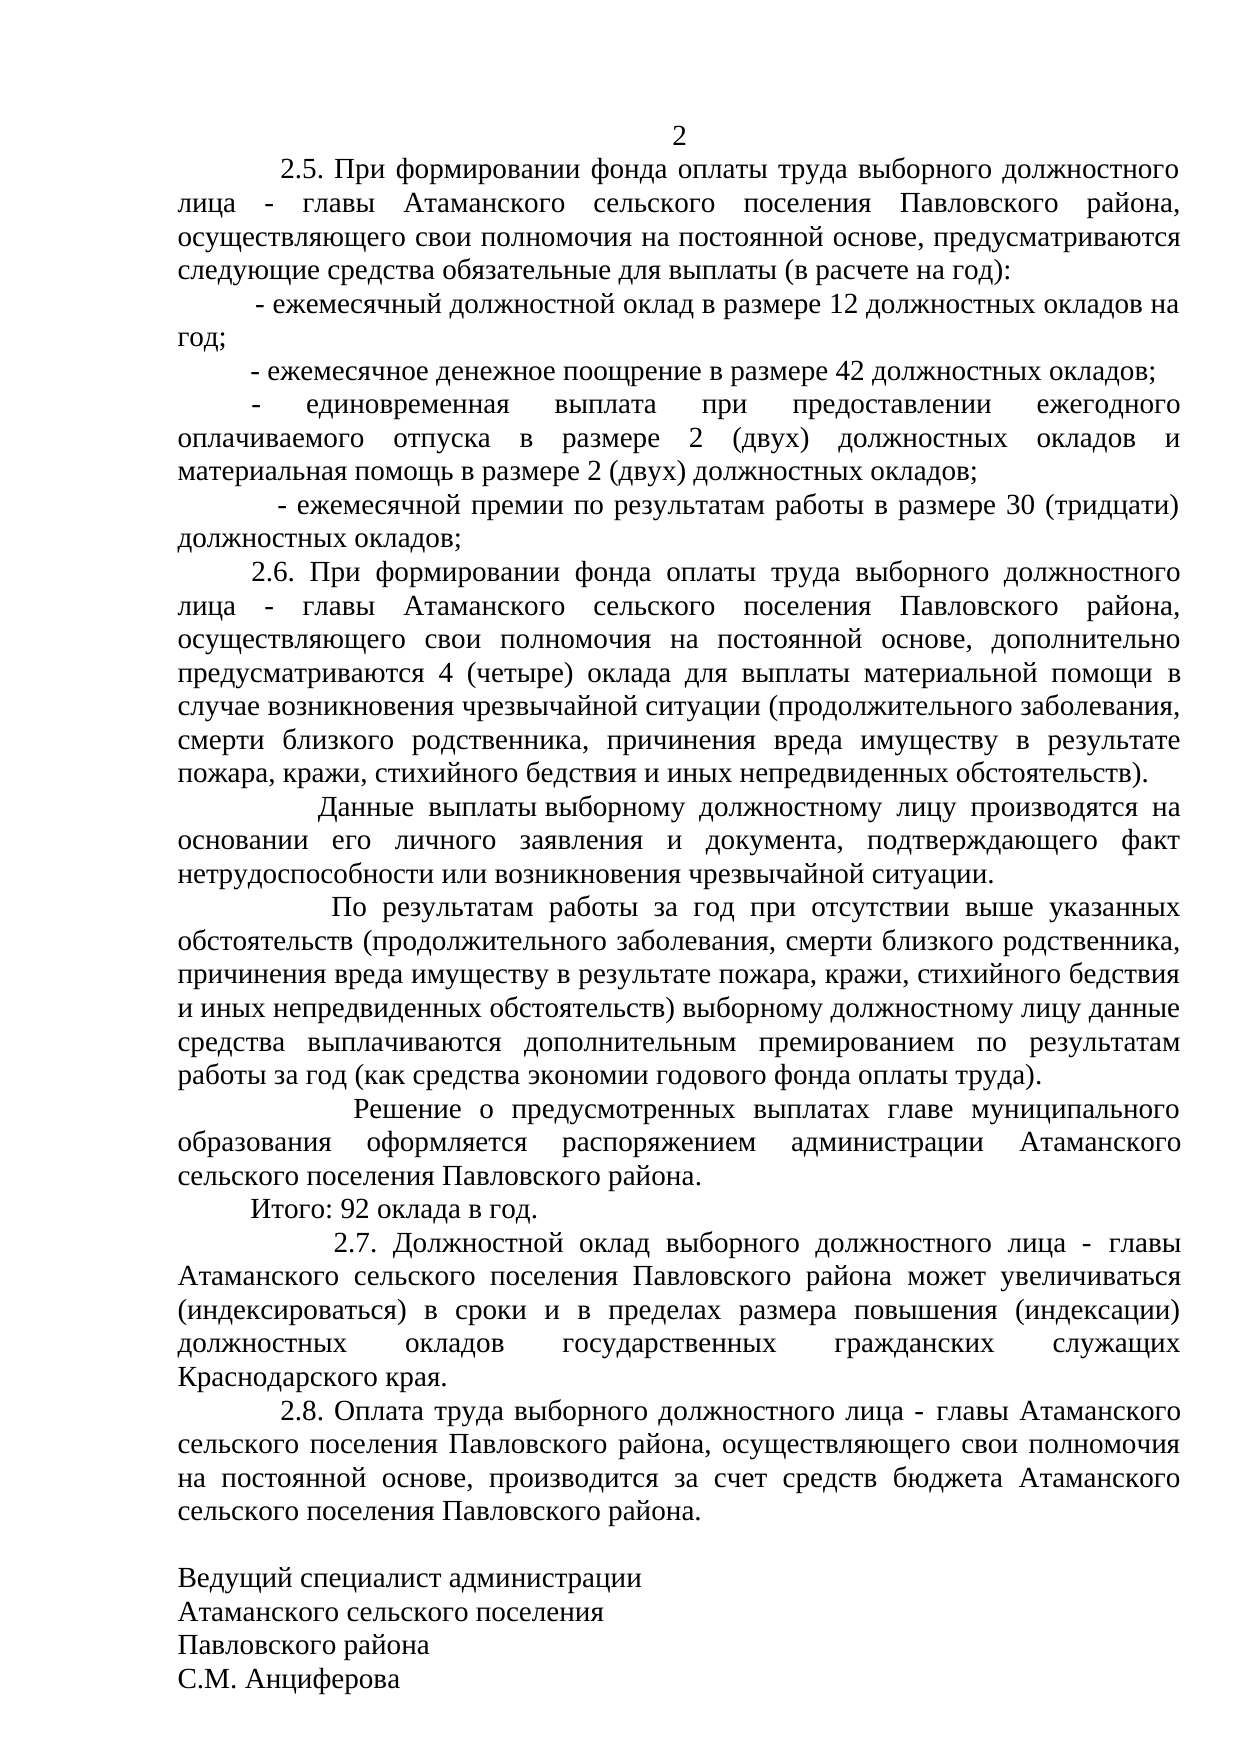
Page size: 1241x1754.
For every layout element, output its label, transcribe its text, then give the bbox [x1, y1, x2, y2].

text Решение о предусмотренных выплатах главе муниципального образования оформляется распоряжением администрации Атаманского сельского поселения Павловского района. [177, 1091, 1181, 1191]
text 2.5. При формировании фонда оплаты труда выборного должностного лица - главы Атаманского сельского поселения Павловского района, осуществляющего свои полномочия на постоянной основе, предусматриваются следующие средства обязательные для выплаты (в расчете на год): [177, 152, 1181, 286]
text Данные выплаты выборному должностному лицу производятся на основании его личного заявления и документа, подтверждающего факт нетрудоспособности или возникновения чрезвычайной ситуации. [177, 789, 1181, 889]
text По результатам работы за год при отсутствии выше указанных обстоятельств (продолжительного заболевания, смерти близкого родственника, причинения вреда имуществу в результате пожара, кражи, стихийного бедствия и иных непредвиденных обстоятельств) выборному должностному лицу данные средства выплачиваются дополнительным премированием по результатам работы за год (как средства экономии годового фонда оплаты труда). [177, 889, 1181, 1091]
text Ведущий специалист администрации [177, 1560, 1181, 1594]
text Павловского района [177, 1627, 1181, 1661]
text 2.8. Оплата труда выборного должностного лица - главы Атаманского сельского поселения Павловского района, осуществляющего свои полномочия на постоянной основе, производится за счет средств бюджета Атаманского сельского поселения Павловского района. [177, 1393, 1181, 1527]
text 2 [177, 118, 1181, 152]
text Атаманского сельского поселения [177, 1594, 1181, 1627]
text - ежемесячной премии по результатам работы в размере 30 (тридцати) должностных окладов; [177, 487, 1181, 554]
text 2.6. При формировании фонда оплаты труда выборного должностного лица - главы Атаманского сельского поселения Павловского района, осуществляющего свои полномочия на постоянной основе, дополнительно предусматриваются 4 (четыре) оклада для выплаты материальной помощи в случае возникновения чрезвычайной ситуации (продолжительного заболевания, смерти близкого родственника, причинения вреда имуществу в результате пожара, кражи, стихийного бедствия и иных непредвиденных обстоятельств). [177, 554, 1181, 789]
text Итого: 92 оклада в год. [177, 1191, 1181, 1225]
text - единовременная выплата при предоставлении ежегодного оплачиваемого отпуска в размере 2 (двух) должностных окладов и материальная помощь в размере 2 (двух) должностных окладов; [177, 386, 1181, 487]
text - ежемесячный должностной оклад в размере 12 должностных окладов на год; [177, 286, 1181, 353]
text 2.7. Должностной оклад выборного должностного лица - главы Атаманского сельского поселения Павловского района может увеличиваться (индексироваться) в сроки и в пределах размера повышения (индексации) должностных окладов государственных гражданских служащих Краснодарского края. [177, 1225, 1181, 1393]
text - ежемесячное денежное поощрение в размере 42 должностных окладов; [177, 353, 1181, 386]
text С.М. Анциферова [177, 1661, 1181, 1694]
